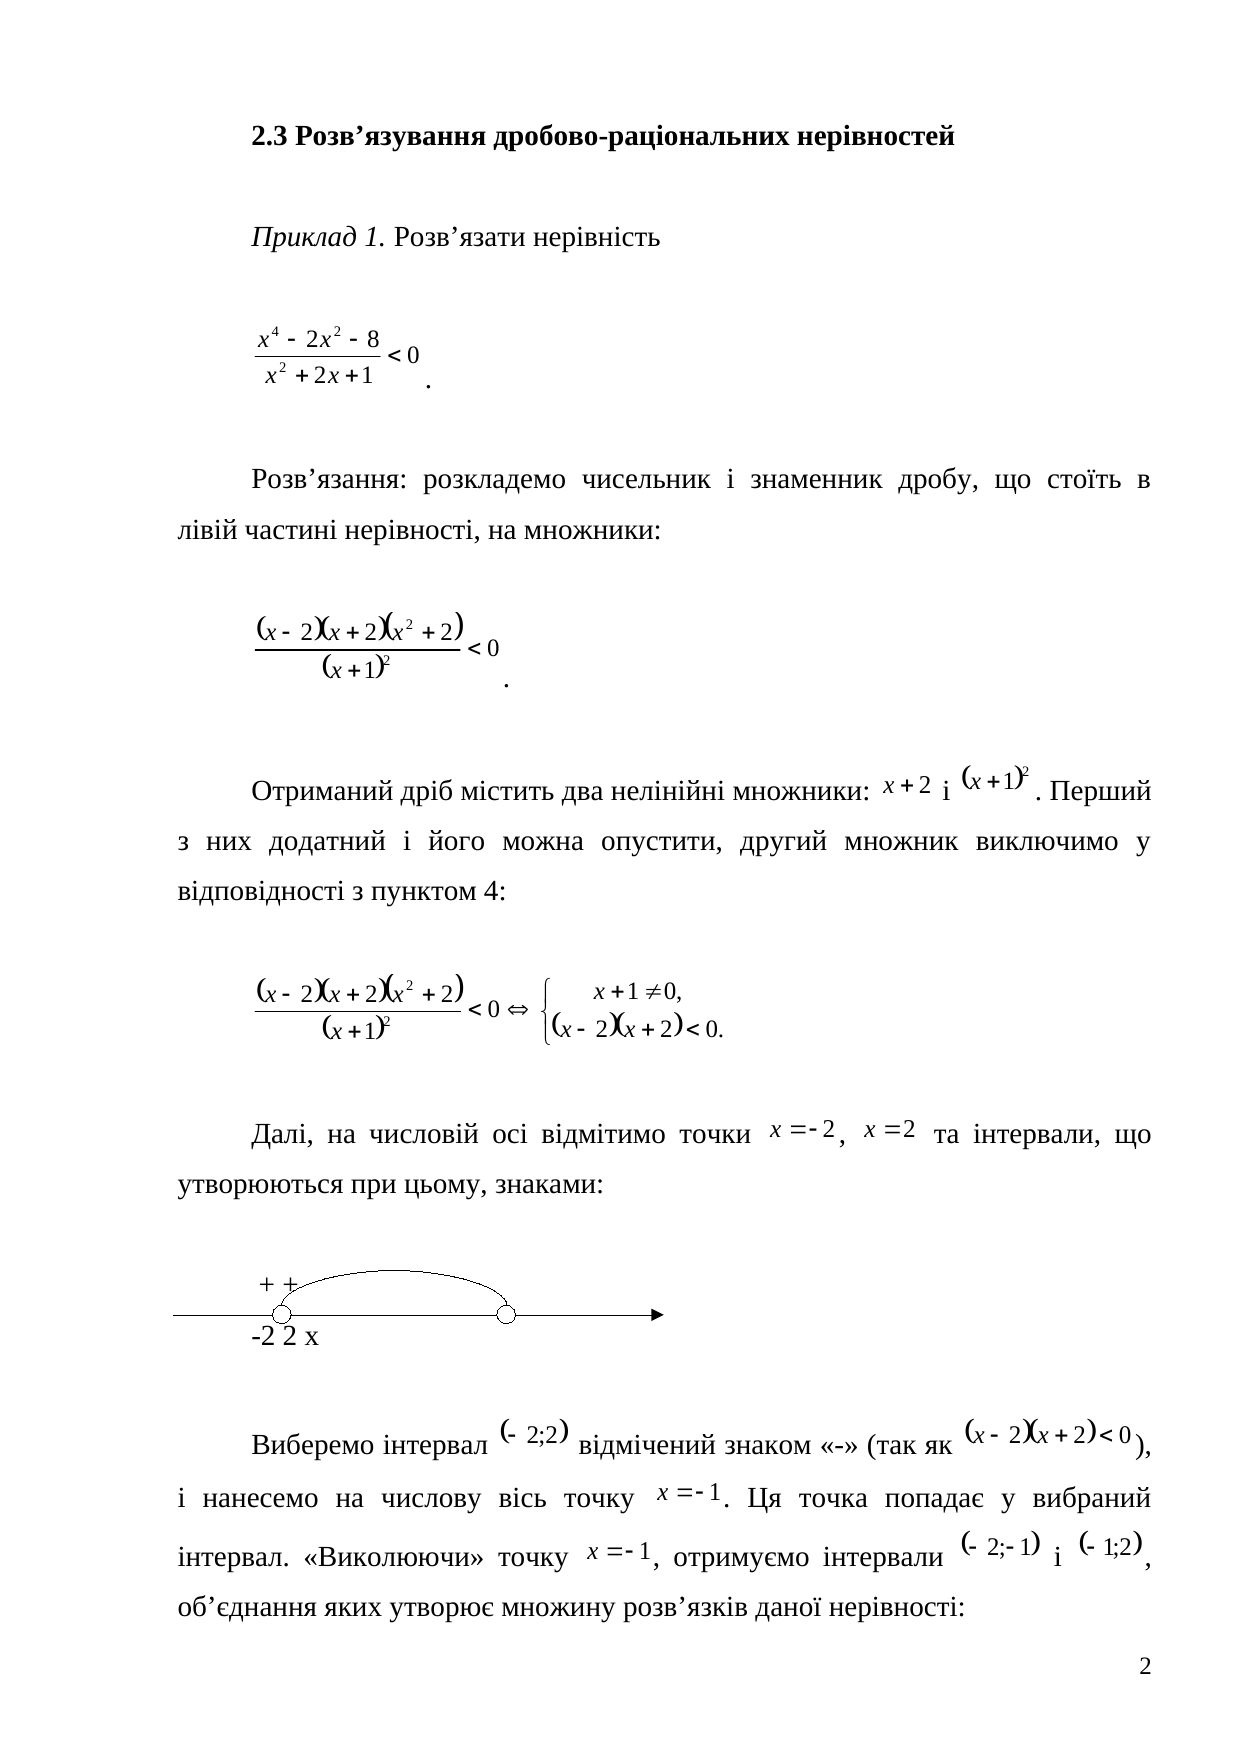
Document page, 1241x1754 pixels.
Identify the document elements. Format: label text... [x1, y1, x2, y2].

text Отриманий дріб містить два нелінійні множники: і . Перший з них додатний і його можна опустити, другий множник виключимо у відповідності з пунктом 4: [177, 761, 1152, 907]
text -2 2 x [177, 1318, 1152, 1351]
text Розв’язання: розкладемо чисельник і знаменник дробу, що стоїть в лівій частині нерівності, на множники: [177, 462, 1152, 545]
text 2.3 Розв’язування дробово-раціональних нерівностей [177, 118, 1152, 152]
text Приклад 1. Розв’язати нерівність [177, 219, 1152, 252]
text Далі, на числовій осі відмітимо точки , та інтервали, що утворюються при цьому, знаками: [177, 1114, 1152, 1200]
text + + [177, 1267, 1152, 1301]
text . [177, 319, 1152, 394]
text . [177, 612, 1152, 694]
text Виберемо інтервал відмічений знаком «-» (так як ), і нанесемо на числову вісь точку . Ця точка попадає у вибраний інтервал. «Виколюючи» точку , отримуємо інтервали і , об’єднання яких утворює множину розв’язків даної нерівності: [177, 1418, 1152, 1623]
